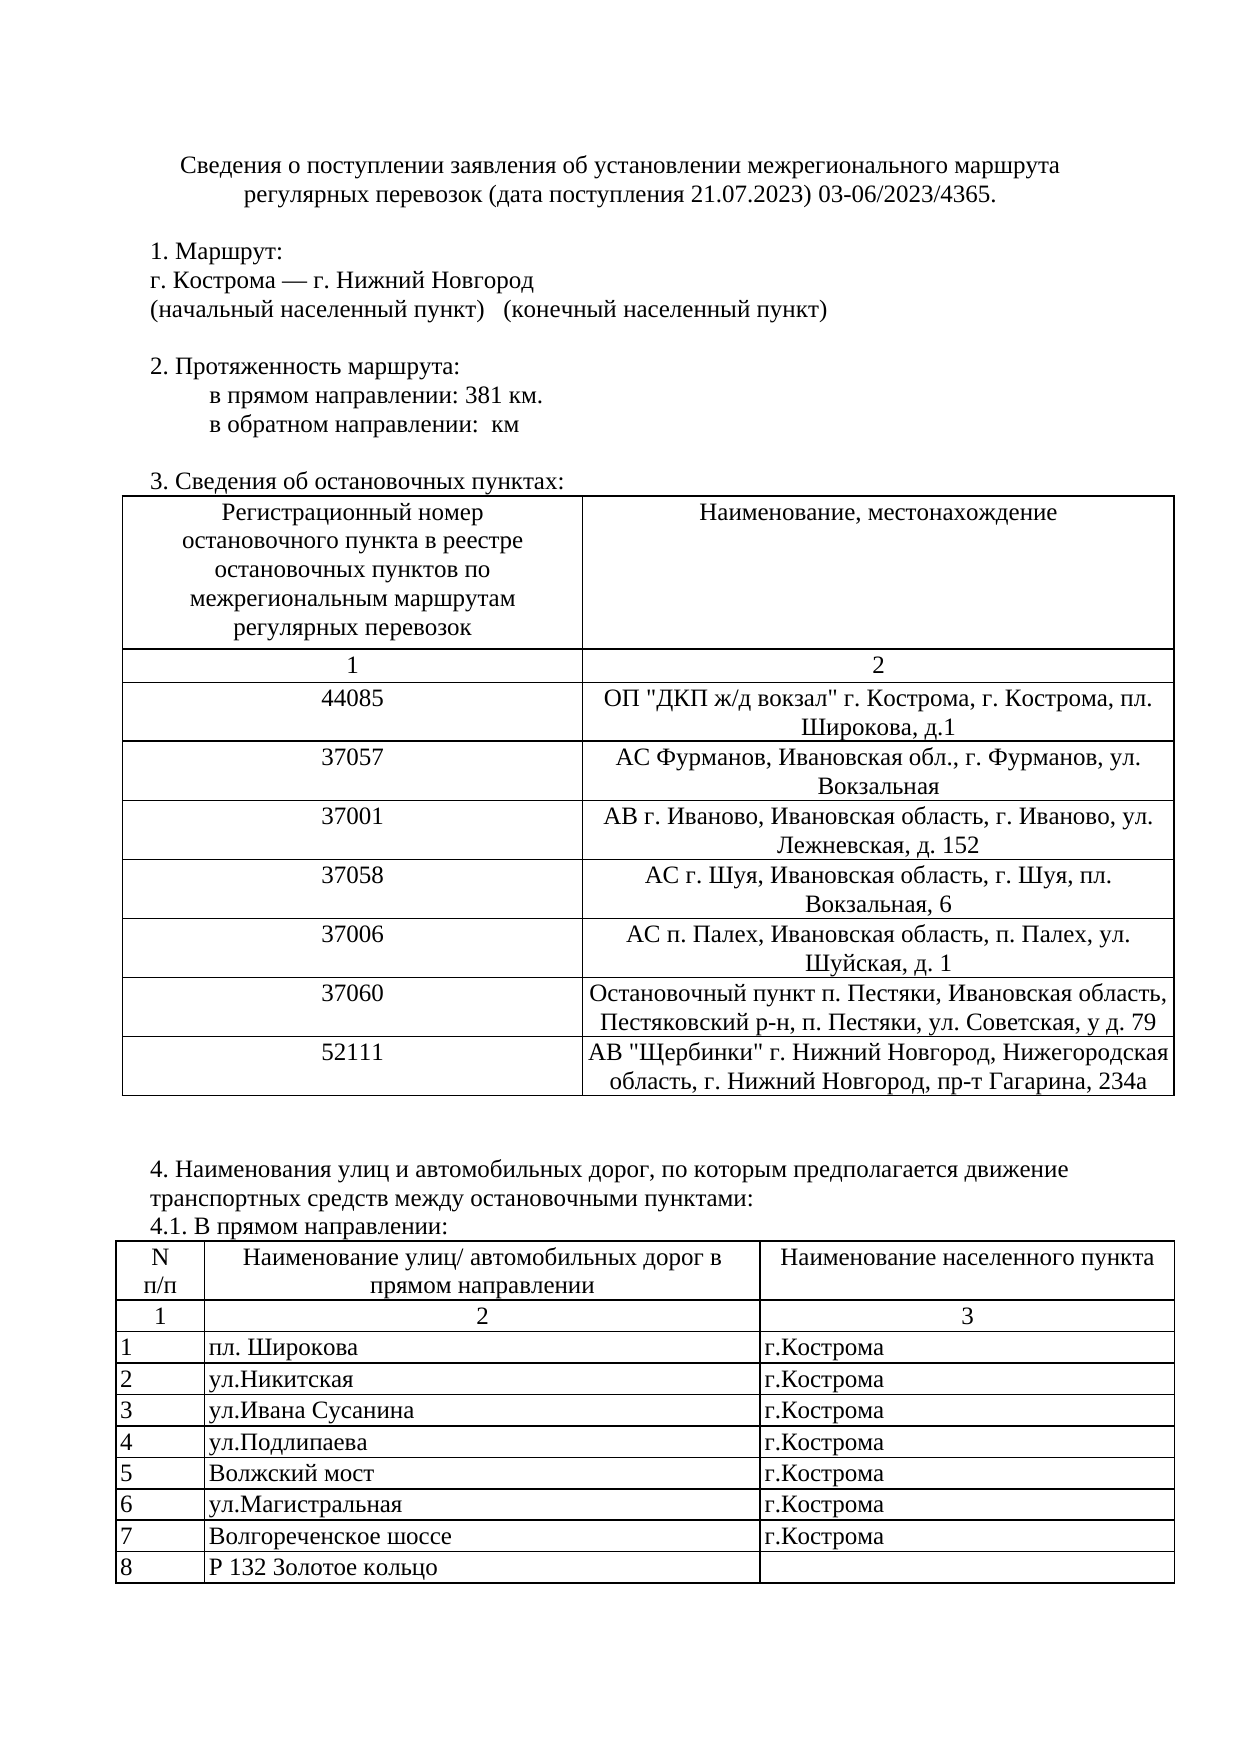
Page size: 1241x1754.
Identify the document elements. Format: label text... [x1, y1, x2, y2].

table_cell 37058 [123, 860, 582, 918]
text 3. Сведения об остановочных пунктах: [150, 466, 1090, 495]
table_cell 2 [117, 1364, 204, 1393]
table_cell АС г. Шуя, Ивановская область, г. Шуя, пл. Вокзальная, 6 [583, 860, 1173, 918]
table_cell пл. Широкова [205, 1332, 759, 1362]
table_cell г.Кострома [761, 1332, 1174, 1362]
table_cell г.Кострома [761, 1427, 1174, 1456]
table_cell г.Кострома [761, 1364, 1174, 1393]
table_cell г.Кострома [761, 1395, 1174, 1425]
text (начальный населенный пункт) (конечный населенный пункт) [150, 294, 1090, 322]
table_cell ул.Никитская [205, 1364, 759, 1393]
table_header Регистрационный номер остановочного пункта в реестре остановочных пунктов по межрегиональным маршрутам регулярных перевозок [123, 497, 582, 648]
table_cell [761, 1552, 1174, 1582]
table_cell 4 [117, 1427, 204, 1456]
table_cell 44085 [123, 683, 582, 740]
table_cell Волгореченское шоссе [205, 1521, 759, 1551]
table_cell ул.Магистральная [205, 1490, 759, 1519]
text 4.1. В прямом направлении: [150, 1211, 1090, 1240]
table_cell АВ г. Иваново, Ивановская область, г. Иваново, ул. Лежневская, д. 152 [583, 801, 1173, 858]
table_cell г.Кострома [761, 1490, 1174, 1519]
table_header Наименование, местонахождение [583, 497, 1173, 648]
table_cell ул.Подлипаева [205, 1427, 759, 1456]
table_cell АВ "Щербинки" г. Нижний Новгород, Нижегородская область, г. Нижний Новгород, пр-т Гагарина, 234а [583, 1037, 1173, 1095]
table_cell 1 [117, 1301, 204, 1331]
table_cell 6 [117, 1490, 204, 1519]
table_cell 5 [117, 1458, 204, 1488]
text 2. Протяженность маршрута: [150, 351, 1090, 380]
table_cell 2 [205, 1301, 759, 1331]
table_cell 37060 [123, 978, 582, 1036]
table_cell 37006 [123, 919, 582, 977]
table_cell Остановочный пункт п. Пестяки, Ивановская область, Пестяковский р-н, п. Пестяки, ул. Советская, у д. 79 [583, 978, 1173, 1036]
table_header Наименование населенного пункта [761, 1242, 1174, 1299]
table_cell 52111 [123, 1037, 582, 1095]
text 1. Маршрут: [150, 236, 1090, 265]
table_cell г.Кострома [761, 1458, 1174, 1488]
table_cell 7 [117, 1521, 204, 1551]
table_cell ул.Ивана Сусанина [205, 1395, 759, 1425]
table_cell 1 [117, 1332, 204, 1362]
table_header N п/п [117, 1242, 204, 1299]
table_cell 2 [583, 650, 1173, 681]
text Сведения о поступлении заявления об установлении межрегионального маршрута регулярных перевозок (дата поступления 21.07.2023) 03-06/2023/4365. [150, 150, 1090, 207]
text в обратном направлении: км [150, 409, 1090, 437]
table_cell 37057 [123, 742, 582, 799]
text 4. Наименования улиц и автомобильных дорог, по которым предполагается движение транспортных средств между остановочными пунктами: [150, 1154, 1090, 1211]
table_cell 1 [123, 650, 582, 681]
table_cell АС п. Палех, Ивановская область, п. Палех, ул. Шуйская, д. 1 [583, 919, 1173, 977]
table_cell 8 [117, 1552, 204, 1582]
text в прямом направлении: 381 км. [150, 380, 1090, 409]
table_cell 3 [761, 1301, 1174, 1331]
table_cell 37001 [123, 801, 582, 858]
table_cell г.Кострома [761, 1521, 1174, 1551]
table_cell АС Фурманов, Ивановская обл., г. Фурманов, ул. Вокзальная [583, 742, 1173, 799]
table_cell ОП "ДКП ж/д вокзал" г. Кострома, г. Кострома, пл. Широкова, д.1 [583, 683, 1173, 740]
text г. Кострома — г. Нижний Новгород [150, 265, 1090, 294]
table_cell Волжский мост [205, 1458, 759, 1488]
table_cell 3 [117, 1395, 204, 1425]
table_cell Р 132 Золотое кольцо [205, 1552, 759, 1582]
table_header Наименование улиц/ автомобильных дорог в прямом направлении [205, 1242, 759, 1299]
